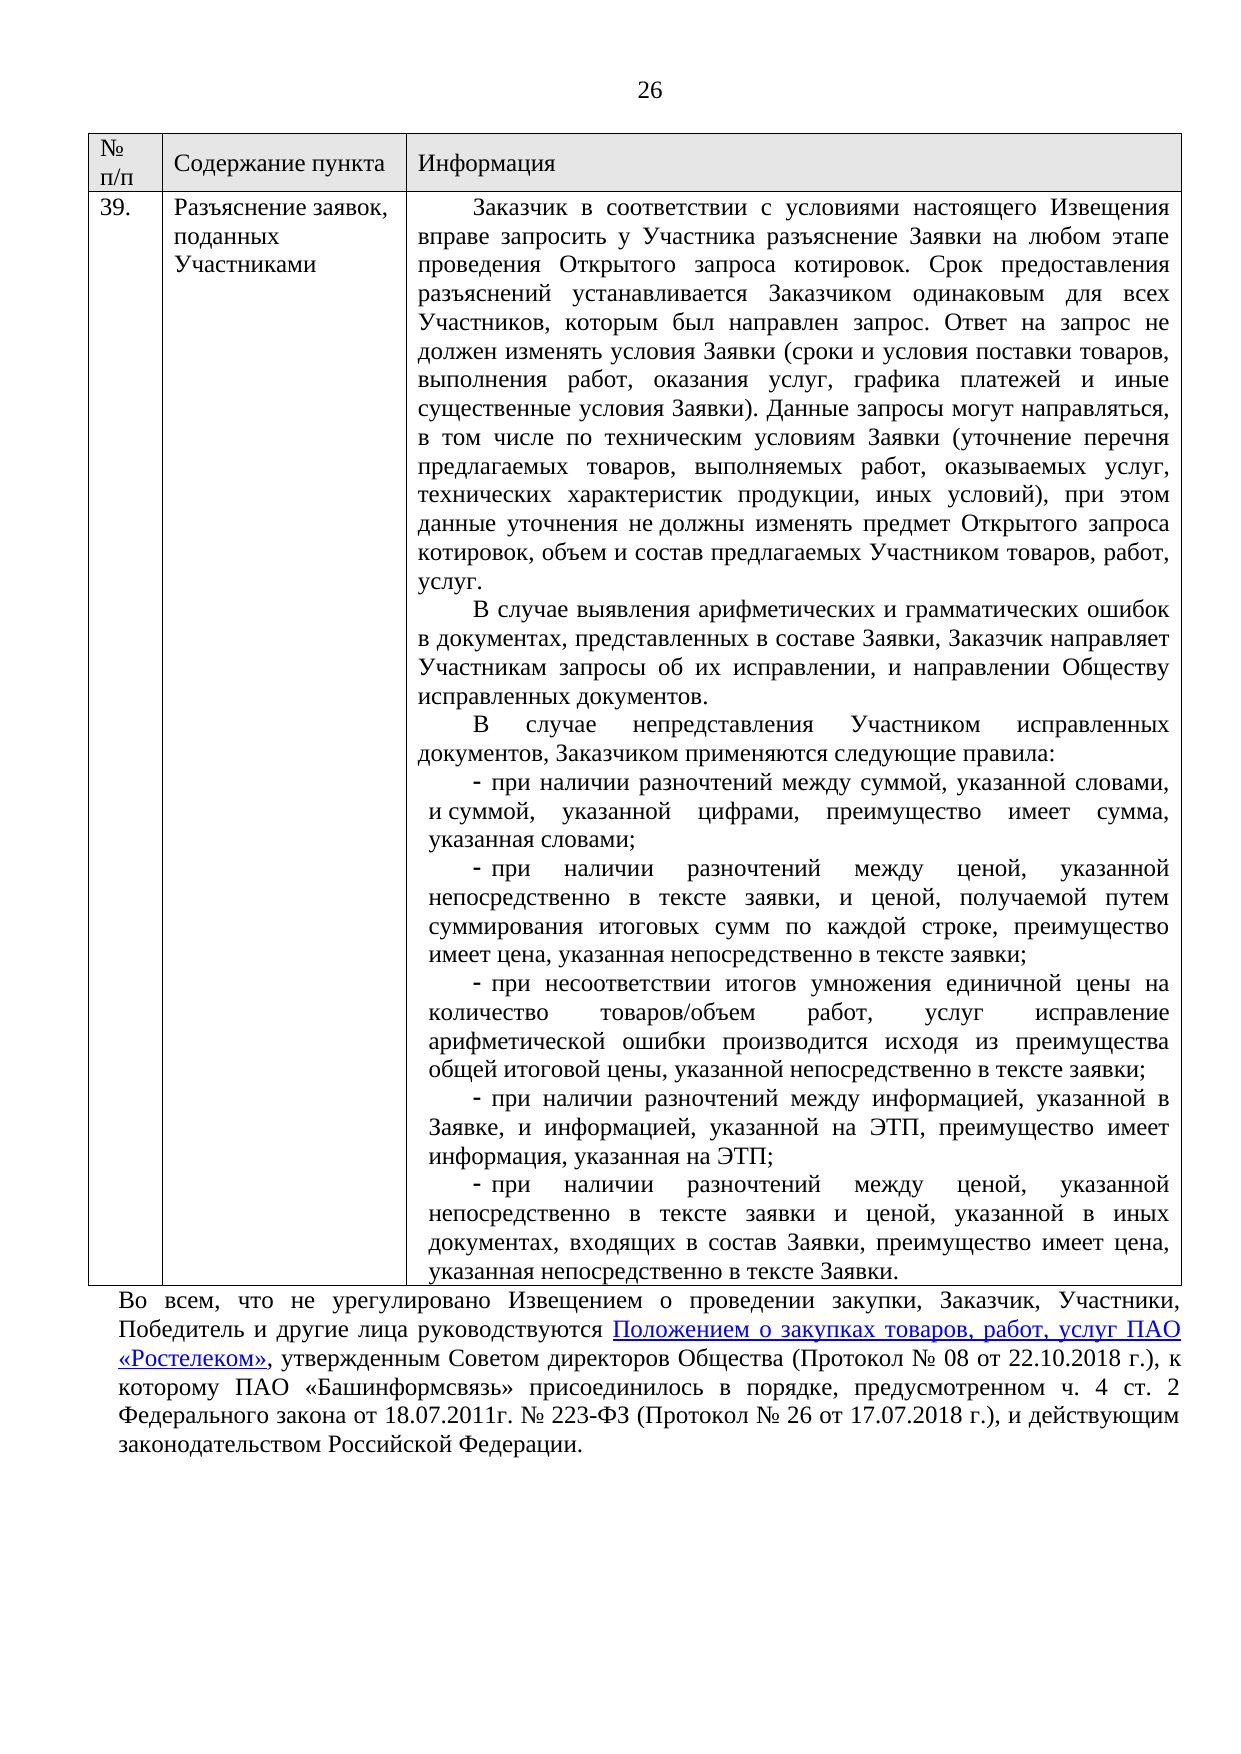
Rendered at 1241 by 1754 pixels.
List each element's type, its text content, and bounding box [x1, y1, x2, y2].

table_header № п/п [89, 134, 162, 191]
table_cell Разъяснение заявок, поданных Участниками [163, 192, 406, 1284]
text Во всем, что не урегулировано Извещением о проведении закупки, Заказчик, Участники, Победитель и другие лица руководствуются Положением о закупках товаров, работ, услуг ПАО «Ростелеком», утвержденным Советом директоров Общества (Протокол № 08 от 22.10.2018 г.), к которому ПАО «Башинформсвязь» присоединилось в порядке, предусмотренном ч. 4 ст. 2 Федерального закона от 18.07.2011г. № 223-ФЗ (Протокол № 26 от 17.07.2018 г.), и действующим законодательством Российской Федерации. [118, 1286, 1181, 1458]
table_cell Заказчик в соответствии с условиями настоящего Извещения вправе запросить у Участника разъяснение Заявки на любом этапе проведения Открытого запроса котировок. Срок предоставления разъяснений устанавливается Заказчиком одинаковым для всех Участников, которым был направлен запрос. Ответ на запрос не должен изменять условия Заявки (сроки и условия поставки товаров, выполнения работ, оказания услуг, графика платежей и иные существенные условия Заявки). Данные запросы могут направляться, в том числе по техническим условиям Заявки (уточнение перечня предлагаемых товаров, выполняемых работ, оказываемых услуг, технических характеристик продукции, иных условий), при этом данные уточнения не должны изменять предмет Открытого запроса котировок, объем и состав предлагаемых Участником товаров, работ, услуг. В случае выявления арифметических и грамматических ошибок в документах, представленных в составе Заявки, Заказчик направляет Участникам запросы об их исправлении, и направлении Обществу исправленных документов. В случае непредставления Участником исправленных документов, Заказчиком применяются следующие правила: при наличии разночтений между суммой, указанной словами, и суммой, указанной цифрами, преимущество имеет сумма, указанная словами; при наличии разночтений между ценой, указанной непосредственно в тексте заявки, и ценой, получаемой путем суммирования итоговых сумм по каждой строке, преимущество имеет цена, указанная непосредственно в тексте заявки; при несоответствии итогов умножения единичной цены на количество товаров/объем работ, услуг исправление арифметической ошибки производится исходя из преимущества общей итоговой цены, указанной непосредственно в тексте заявки; при наличии разночтений между информацией, указанной в Заявке, и информацией, указанной на ЭТП, преимущество имеет информация, указанная на ЭТП; при наличии разночтений между ценой, указанной непосредственно в тексте заявки и ценой, указанной в иных документах, входящих в состав Заявки, преимущество имеет цена, указанная непосредственно в тексте Заявки. [407, 192, 1181, 1284]
table_header Содержание пункта [163, 134, 406, 191]
table_cell [89, 192, 162, 1284]
table_header Информация [407, 134, 1181, 191]
